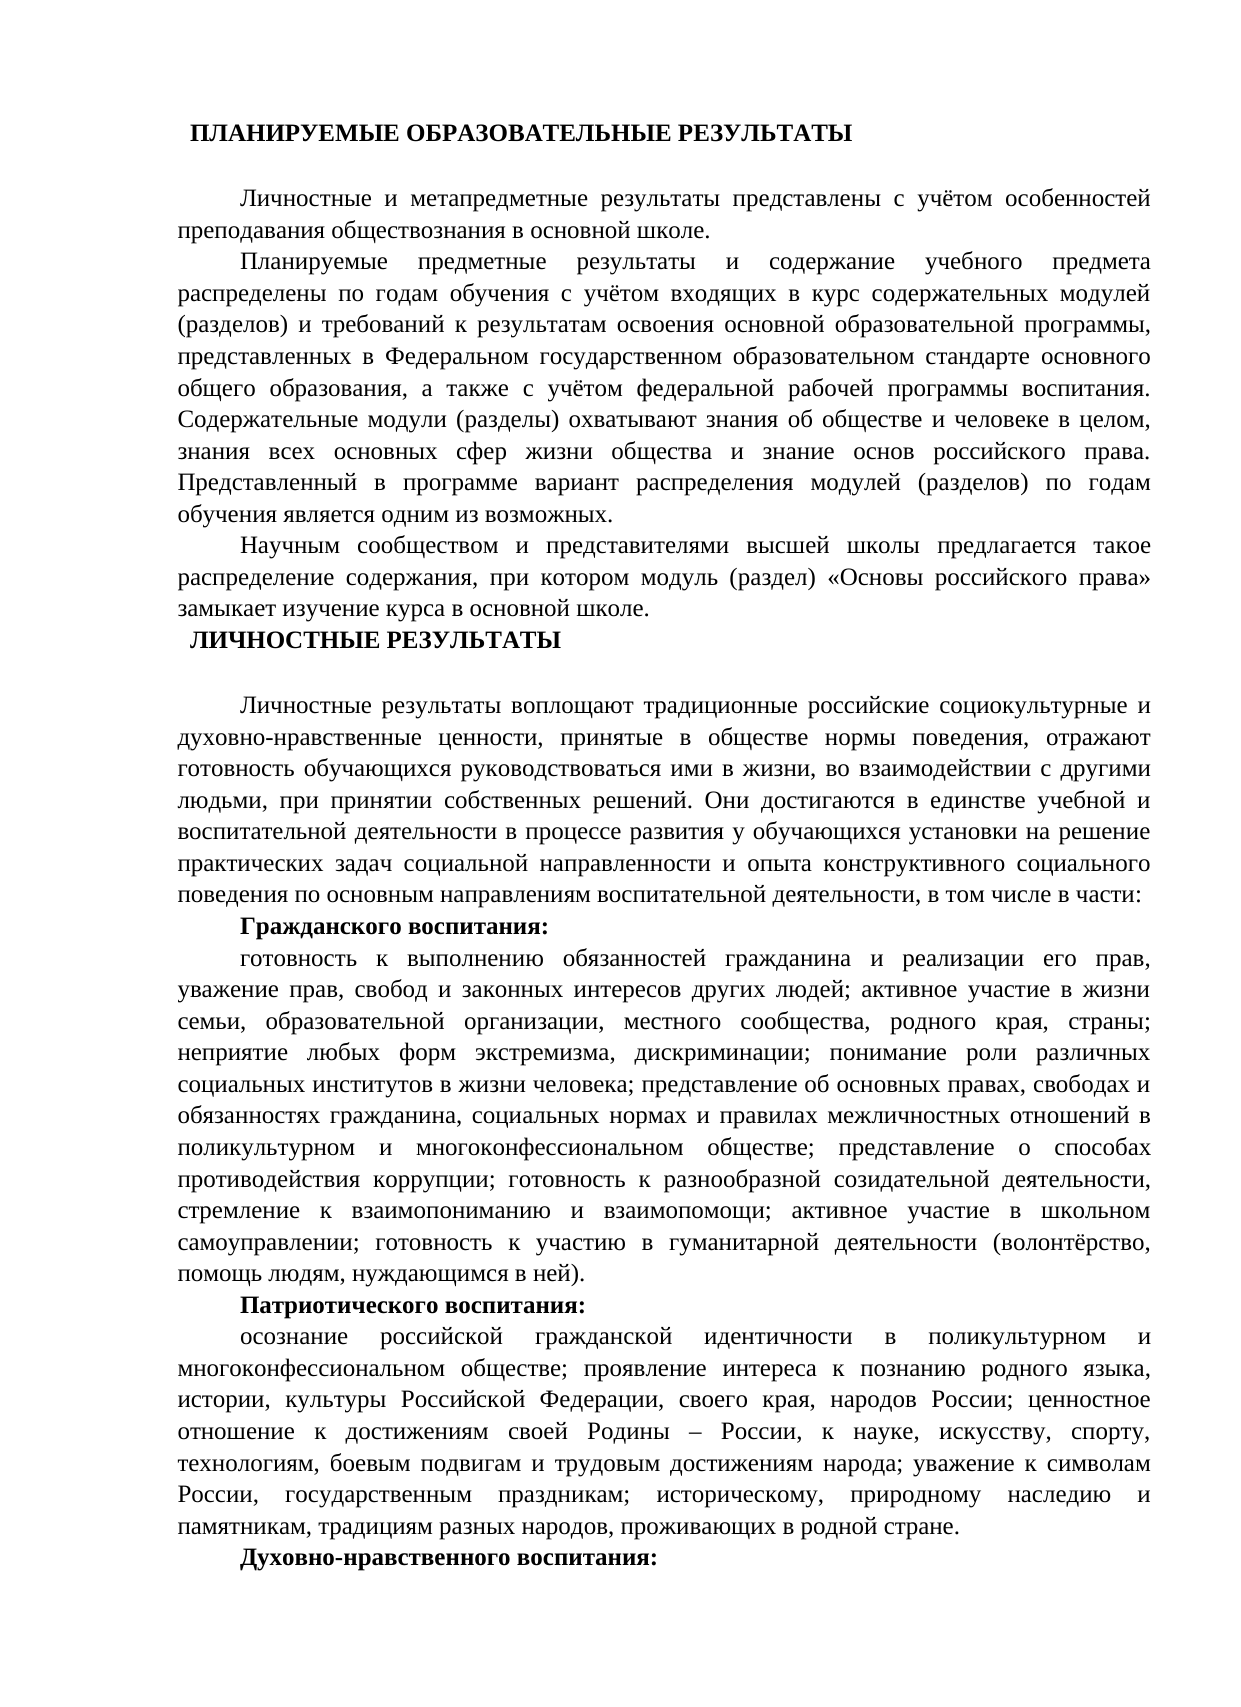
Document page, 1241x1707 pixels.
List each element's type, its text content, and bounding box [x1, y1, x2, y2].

text Духовно-нравственного воспитания: [177, 1542, 1152, 1571]
text Планируемые предметные результаты и содержание учебного предмета распределены по годам обучения с учётом входящих в курс содержательных модулей (разделов) и требований к результатам освоения основной образовательной программы, представленных в Федеральном государственном образовательном стандарте основного общего образования, а также с учётом федеральной рабочей программы воспитания. Содержательные модули (разделы) охватывают знания об обществе и человеке в целом, знания всех основных сфер жизни общества и знание основ российского права. Представленный в программе вариант распределения модулей (разделов) по годам обучения является одним из возможных. [177, 246, 1152, 528]
text Личностные и метапредметные результаты представлены с учётом особенностей преподавания обществознания в основной школе. [177, 183, 1152, 243]
text Гражданского воспитания: [177, 911, 1152, 940]
text Патриотического воспитания: [177, 1290, 1152, 1319]
text ПЛАНИРУЕМЫЕ ОБРАЗОВАТЕЛЬНЫЕ РЕЗУЛЬТАТЫ [190, 118, 1152, 147]
text Личностные результаты воплощают традиционные российские социокультурные и духовно-нравственные ценности, принятые в обществе нормы поведения, отражают готовность обучающихся руководствоваться ими в жизни, во взаимодействии с другими людьми, при принятии собственных решений. Они достигаются в единстве учебной и воспитательной деятельности в процессе развития у обучающихся установки на решение практических задач социальной направленности и опыта конструктивного социального поведения по основным направлениям воспитательной деятельности, в том числе в части: [177, 690, 1152, 908]
text готовность к выполнению обязанностей гражданина и реализации его прав, уважение прав, свобод и законных интересов других людей; активное участие в жизни семьи, образовательной организации, местного сообщества, родного края, страны; неприятие любых форм экстремизма, дискриминации; понимание роли различных социальных институтов в жизни человека; представление об основных правах, свободах и обязанностях гражданина, социальных нормах и правилах межличностных отношений в поликультурном и многоконфессиональном обществе; представление о способах противодействия коррупции; готовность к разнообразной созидательной деятельности, стремление к взаимопониманию и взаимопомощи; активное участие в школьном самоуправлении; готовность к участию в гуманитарной деятельности (волонтёрство, помощь людям, нуждающимся в ней). [177, 943, 1152, 1287]
text осознание российской гражданской идентичности в поликультурном и многоконфессиональном обществе; проявление интереса к познанию родного языка, истории, культуры Российской Федерации, своего края, народов России; ценностное отношение к достижениям своей Родины – России, к науке, искусству, спорту, технологиям, боевым подвигам и трудовым достижениям народа; уважение к символам России, государственным праздникам; историческому, природному наследию и памятникам, традициям разных народов, проживающих в родной стране. [177, 1321, 1152, 1539]
text ЛИЧНОСТНЫЕ РЕЗУЛЬТАТЫ [190, 625, 1152, 654]
text Научным сообществом и представителями высшей школы предлагается такое распределение содержания, при котором модуль (раздел) «Основы российского права» замыкает изучение курса в основной школе. [177, 530, 1152, 622]
